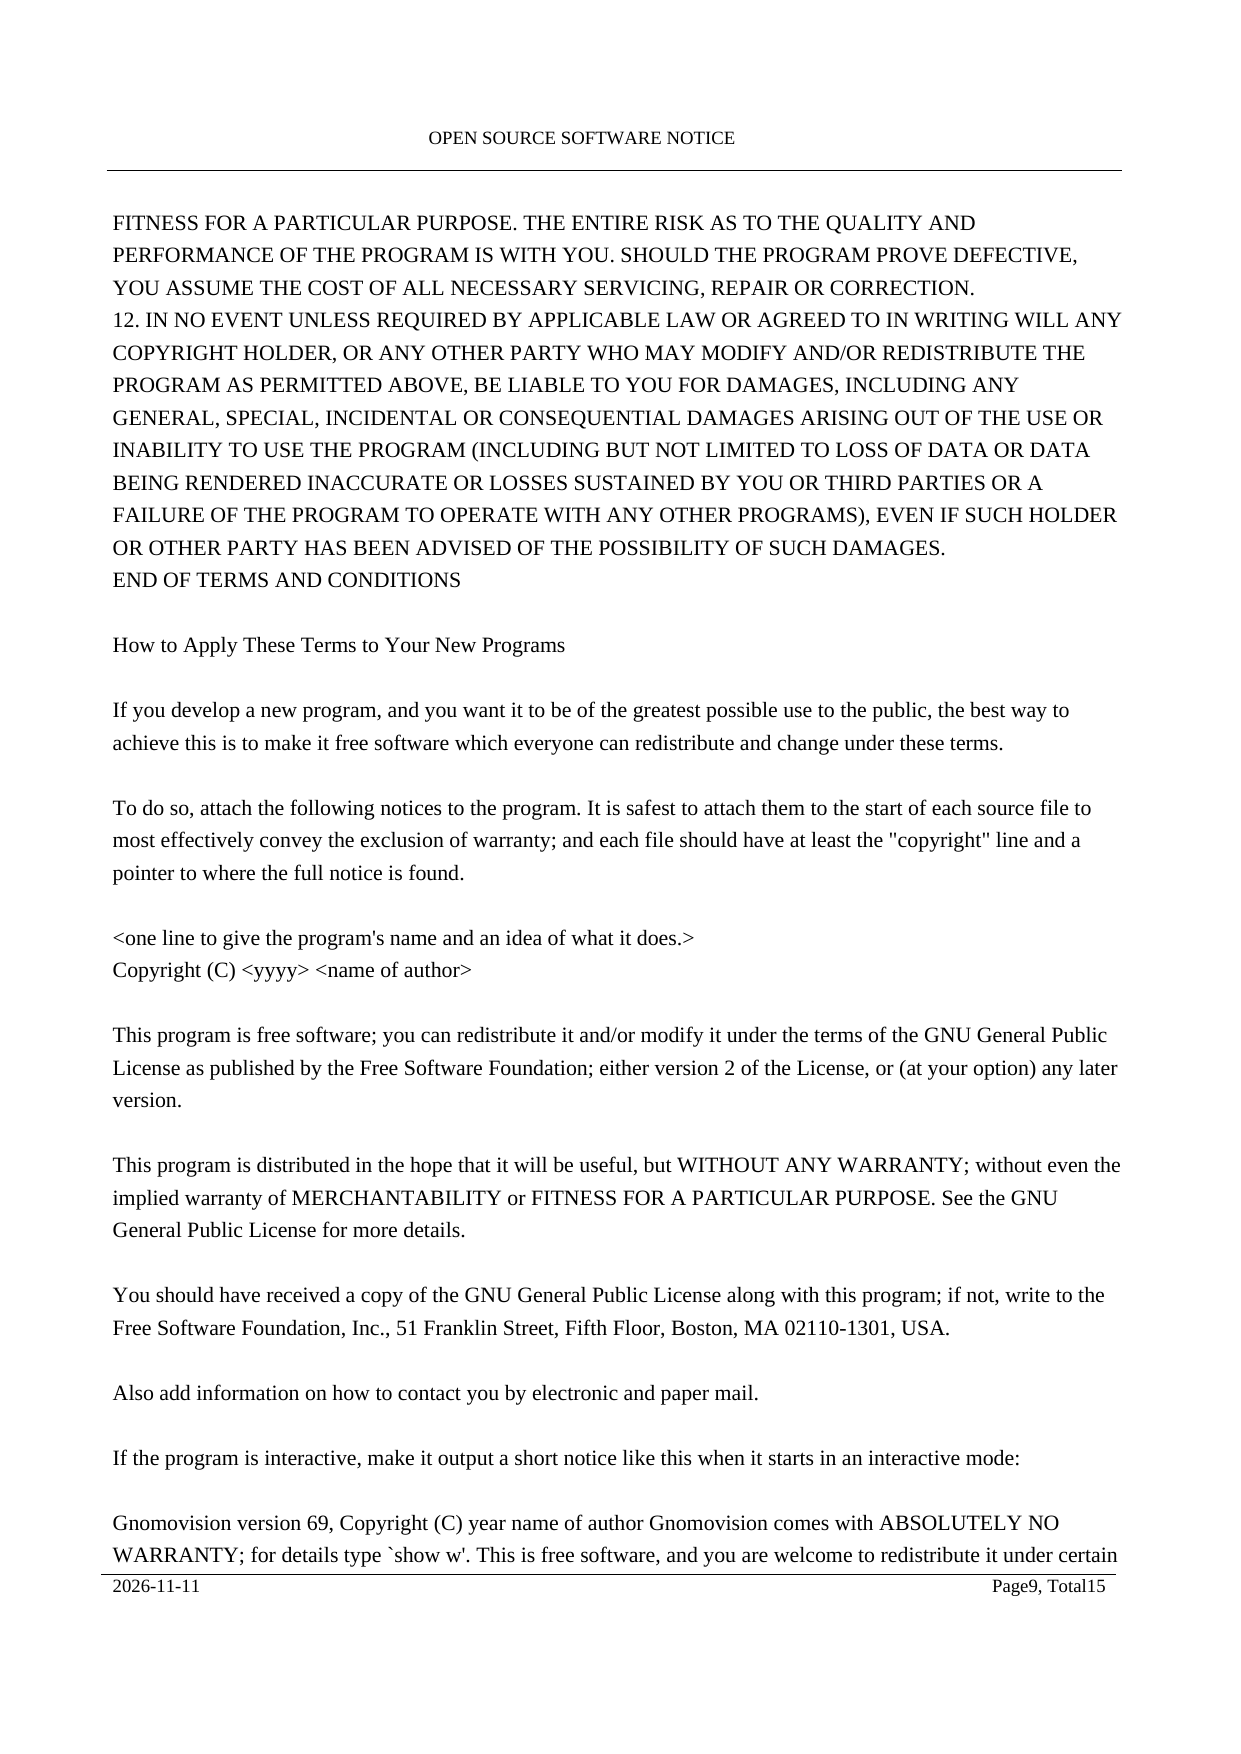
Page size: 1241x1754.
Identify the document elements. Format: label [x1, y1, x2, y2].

text [112, 206, 1128, 1571]
